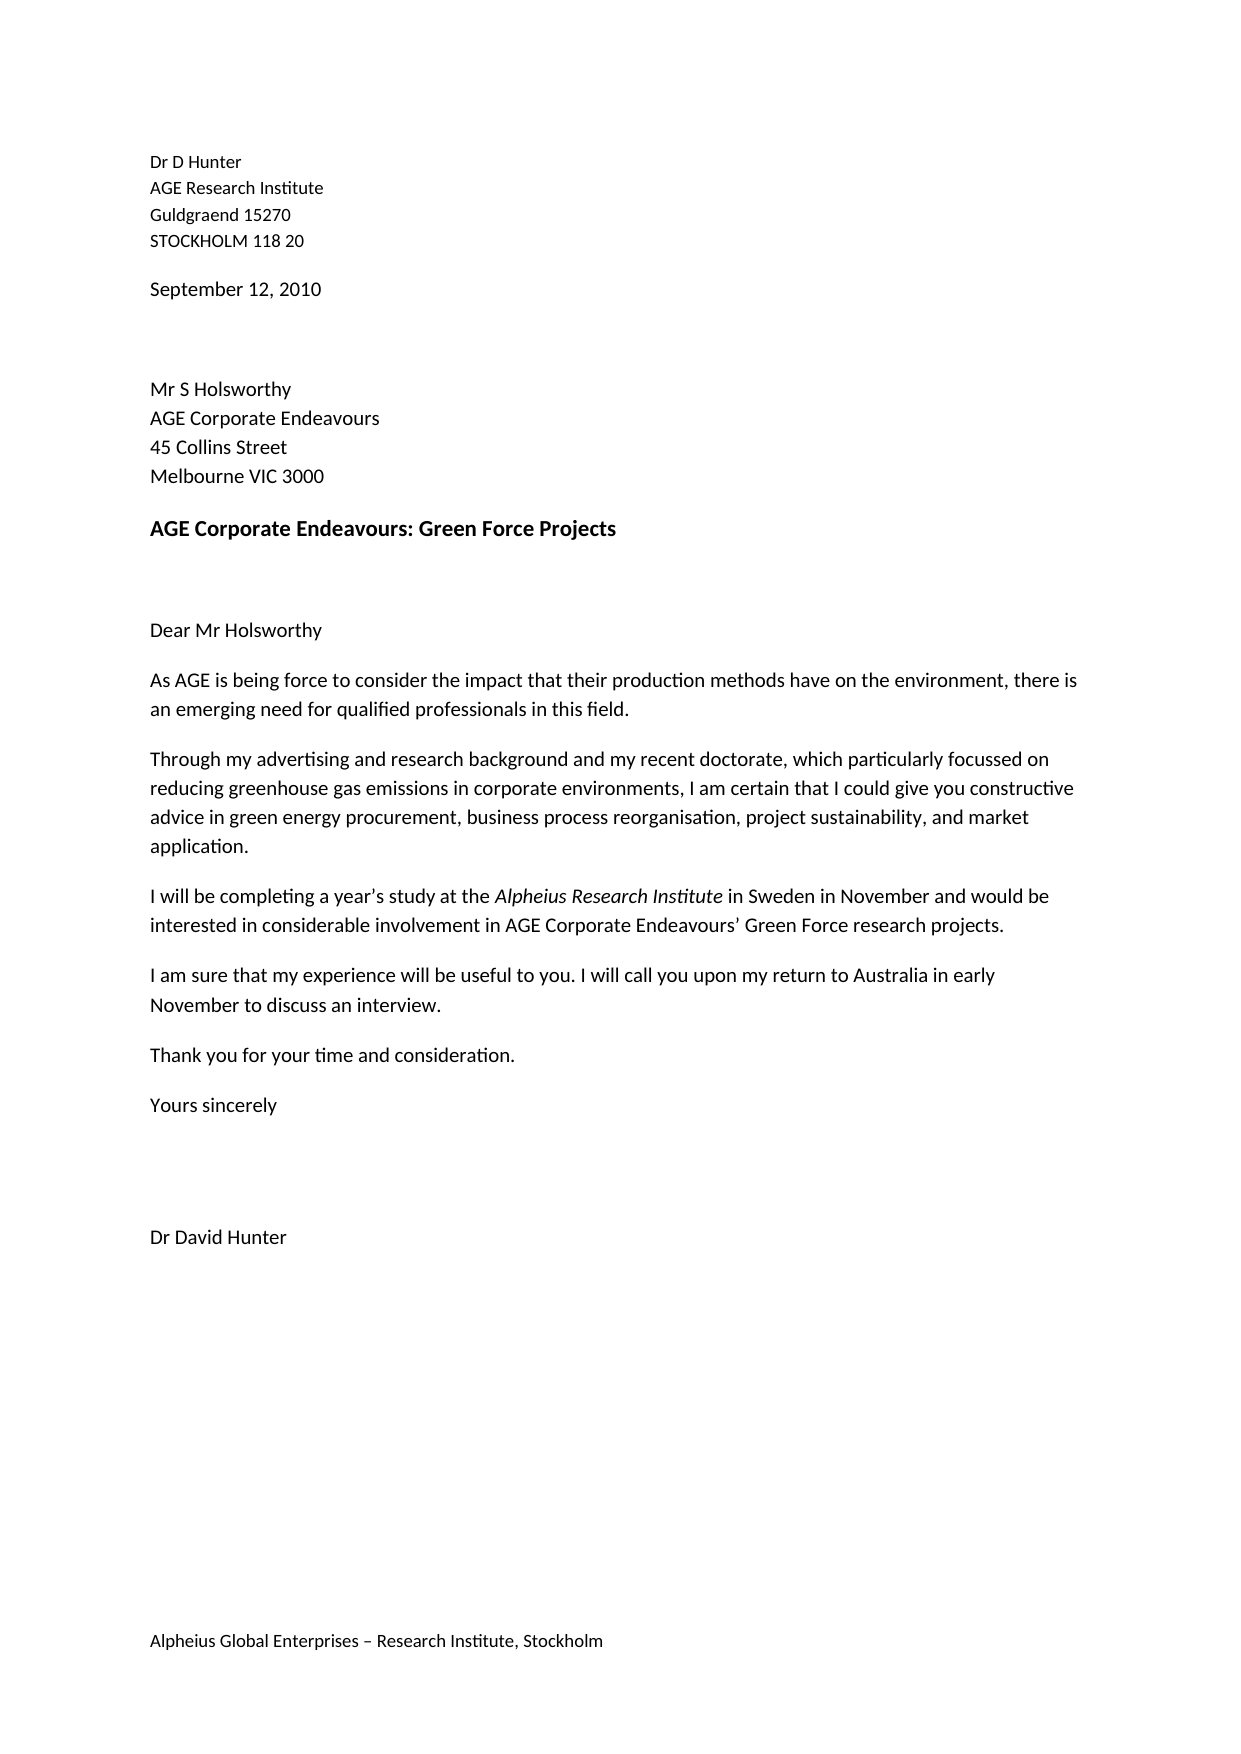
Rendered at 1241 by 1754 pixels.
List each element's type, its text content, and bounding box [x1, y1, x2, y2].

text Mr S Holsworthy AGE Corporate Endeavours 45 Collins Street Melbourne VIC 3000 [150, 376, 1090, 489]
text Dear Mr Holsworthy [150, 617, 1090, 642]
text I will be completing a year’s study at the Alpheius Research Institute in Sweden in November and would be interested in considerable involvement in AGE Corporate Endeavours’ Green Force research projects. [150, 883, 1090, 938]
text Dr D Hunter AGE Research Institute Guldgraend 15270 STOCKHOLM 118 20 [150, 150, 1090, 252]
text AGE Corporate Endeavours: Green Force Projects [150, 514, 1090, 542]
text Yours sincerely [150, 1092, 1090, 1117]
text I am sure that my experience will be useful to you. I will call you upon my return to Australia in early November to discuss an interview. [150, 963, 1090, 1017]
text Through my advertising and research background and my recent doctorate, which particularly focussed on reducing greenhouse gas emissions in corporate environments, I am certain that I could give you constructive advice in green energy procurement, business process reorganisation, project sustainability, and market application. [150, 746, 1090, 859]
text Thank you for your time and consideration. [150, 1042, 1090, 1067]
text As AGE is being force to consider the impact that their production methods have on the environment, there is an emerging need for qualified professionals in this field. [150, 667, 1090, 721]
text September 12, 2010 [150, 276, 1090, 302]
text Dr David Hunter [150, 1224, 1090, 1250]
